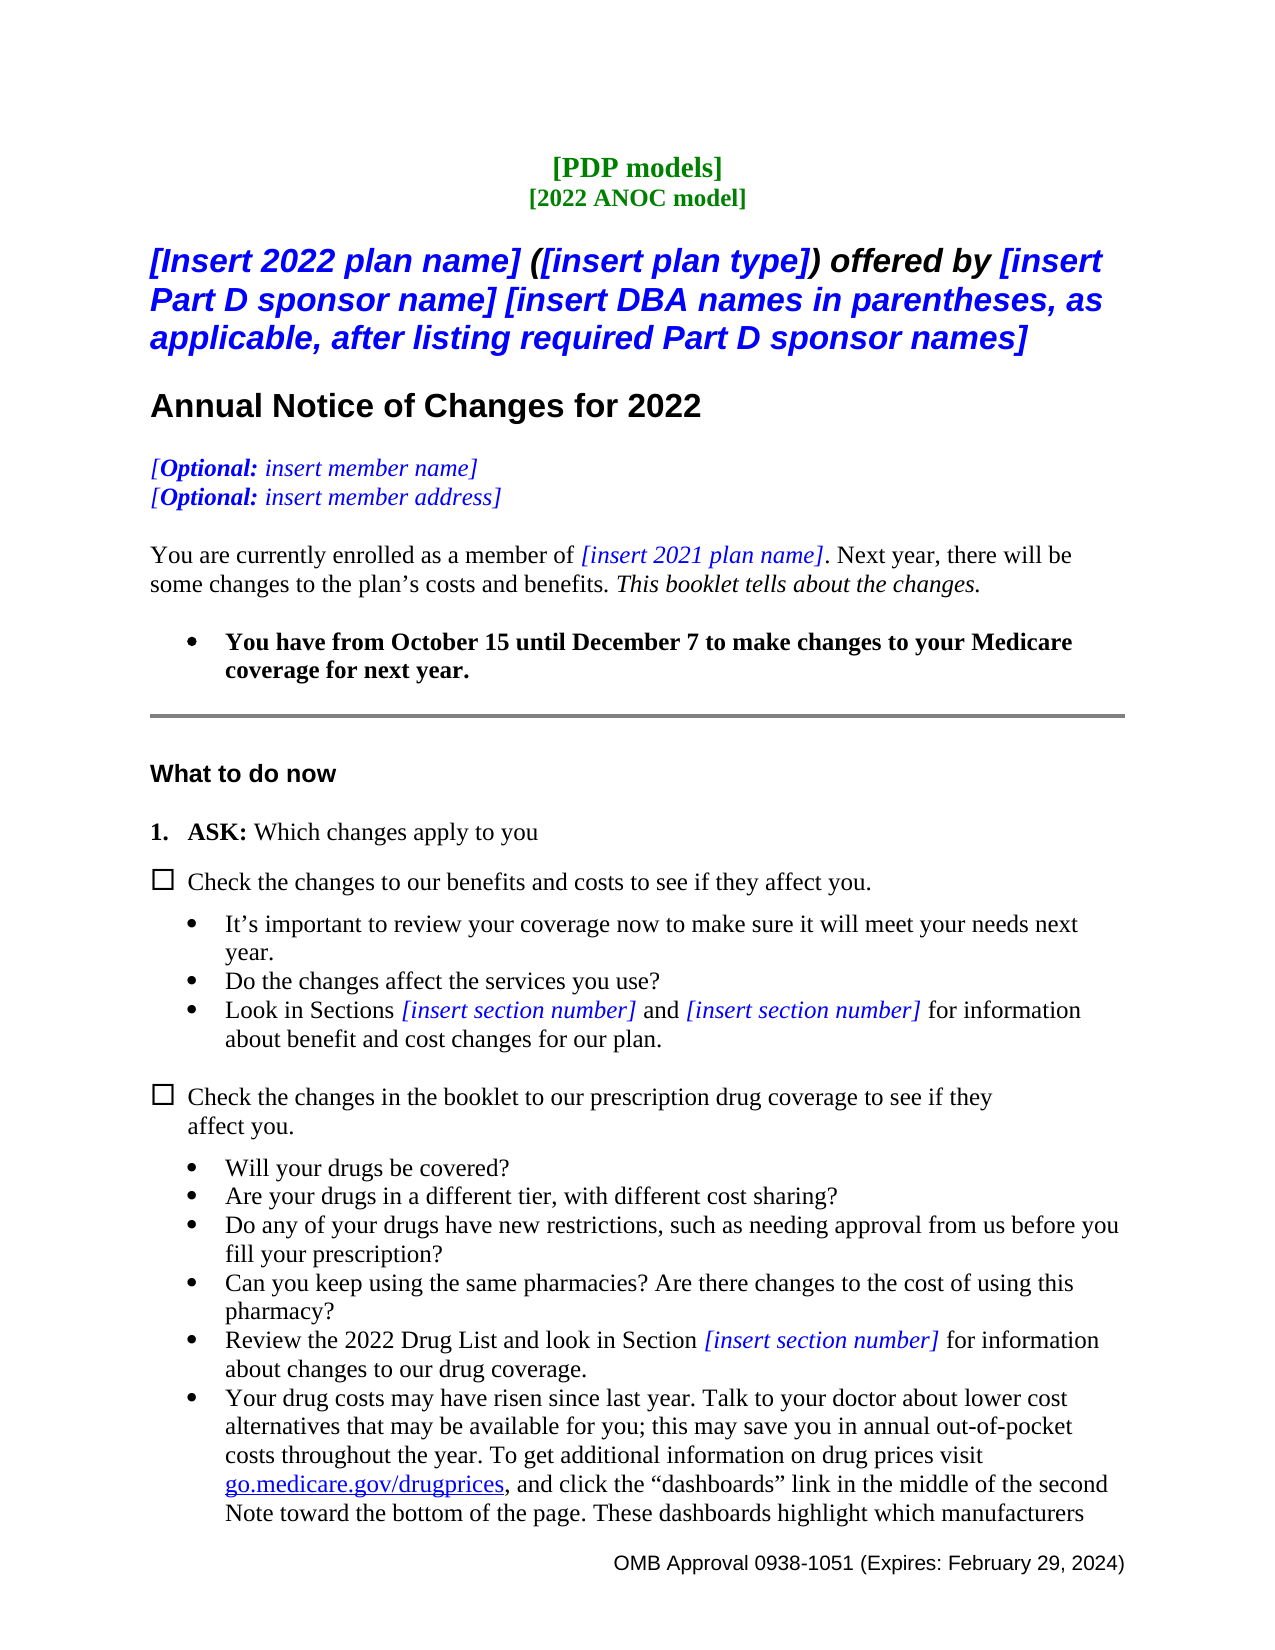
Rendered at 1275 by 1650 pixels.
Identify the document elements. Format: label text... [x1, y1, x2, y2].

list It’s important to review your coverage now to make sure it will meet your needs next year. [187, 909, 1125, 966]
list Will your drugs be covered? [187, 1169, 1125, 1198]
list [187, 1462, 1125, 1519]
text [Insert 2022 plan name] ([insert plan type]) offered by [insert Part D sponsor name] [insert DBA names in parentheses, as applicable, after listing required Part D sponsor names] [150, 241, 1125, 357]
list Review the 2022 Drug List and look in Section [insert section number] for information about changes to our drug coverage. [187, 1392, 1125, 1449]
list Check the changes to our benefits and costs to see if they affect you. [150, 867, 1050, 896]
list Check the changes in the booklet to our prescription drug coverage to see if they affect you. [150, 1098, 1050, 1157]
list You have from October 15 until December 7 to make changes to your Medicare coverage for next year. [187, 627, 1125, 684]
list Are your drugs in a different tier, with different cost sharing? [187, 1211, 1125, 1239]
list Do the changes affect the services you use? [187, 979, 1125, 1007]
list Do any of your drugs have new restrictions, such as needing approval from us before you fill your prescription? [187, 1252, 1125, 1309]
list Look in Sections [insert section number] and [insert section number] for information about benefit and cost changes for our plan. [187, 1020, 1125, 1077]
text [Optional: insert member name] [Optional: insert member address] [150, 453, 1125, 511]
list ASK: Which changes apply to you [150, 817, 1050, 846]
text You are currently enrolled as a member of [insert 2021 plan name]. Next year, there will be some changes to the plan’s costs and benefits. This booklet tells about the changes. [150, 540, 1125, 598]
text [PDP models] [2022 ANOC model] [150, 150, 1125, 212]
subtitle Annual Notice of Changes for 2022 [150, 386, 1125, 424]
list Can you keep using the same pharmacies? Are there changes to the cost of using this pharmacy? [187, 1322, 1125, 1379]
subtitle What to do now [150, 759, 1125, 788]
